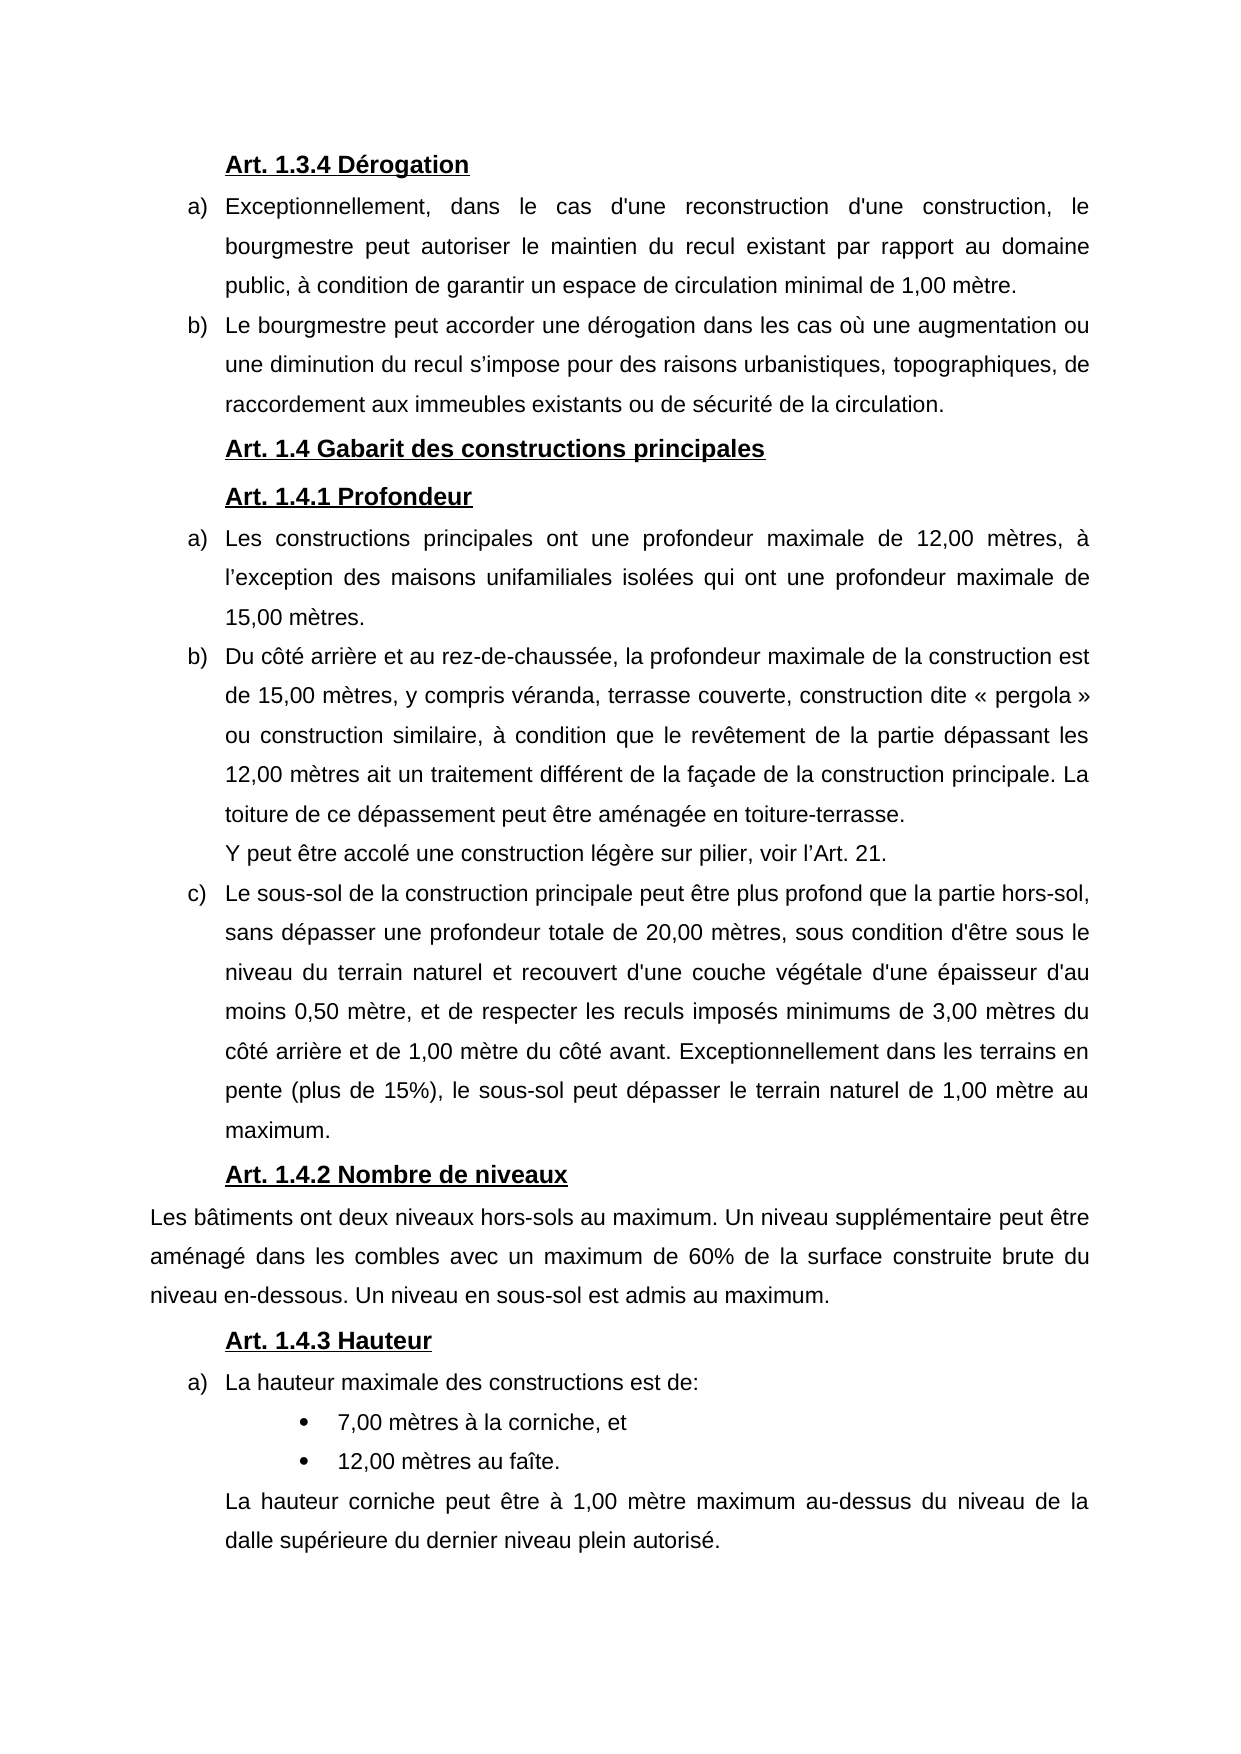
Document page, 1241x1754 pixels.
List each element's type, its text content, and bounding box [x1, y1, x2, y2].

list La hauteur maximale des constructions est de: [187, 1369, 1090, 1396]
list Le bourgmestre peut accorder une dérogation dans les cas où une augmentation ou une diminution du recul s’impose pour des raisons urbanistiques, topographiques, de raccordement aux immeubles existants ou de sécurité de la circulation. [187, 312, 1090, 417]
list 12,00 mètres au faîte. [300, 1448, 1090, 1474]
subtitle Art. 1.4.2 Nombre de niveaux [225, 1160, 1090, 1189]
list Le sous-sol de la construction principale peut être plus profond que la partie hors-sol, sans dépasser une profondeur totale de 20,00 mètres, sous condition d'être sous le niveau du terrain naturel et recouvert d'une couche végétale d'une épaisseur d'au moins 0,50 mètre, et de respecter les reculs imposés minimums de 3,00 mètres du côté arrière et de 1,00 mètre du côté avant. Exceptionnellement dans les terrains en pente (plus de 15%), le sous-sol peut dépasser le terrain naturel de 1,00 mètre au maximum. [187, 880, 1090, 1143]
text Les bâtiments ont deux niveaux hors-sols au maximum. Un niveau supplémentaire peut être aménagé dans les combles avec un maximum de 60% de la surface construite brute du niveau en-dessous. Un niveau en sous-sol est admis au maximum. [150, 1203, 1090, 1309]
list Du côté arrière et au rez-de-chaussée, la profondeur maximale de la construction est de 15,00 mètres, y compris véranda, terrasse couverte, construction dite « pergola » ou construction similaire, à condition que le revêtement de la partie dépassant les 12,00 mètres ait un traitement différent de la façade de la construction principale. La toiture de ce dépassement peut être aménagée en toiture-terrasse. [187, 643, 1090, 827]
subtitle Art. 1.4.3 Hauteur [225, 1326, 1090, 1355]
list 7,00 mètres à la corniche, et [300, 1409, 1090, 1435]
list Exceptionnellement, dans le cas d'une reconstruction d'une construction, le bourgmestre peut autoriser le maintien du recul existant par rapport au domaine public, à condition de garantir un espace de circulation minimal de 1,00 mètre. [187, 193, 1090, 298]
subtitle Art. 1.4.1 Profondeur [225, 481, 1090, 510]
text La hauteur corniche peut être à 1,00 mètre maximum au-dessus du niveau de la dalle supérieure du dernier niveau plein autorisé. [225, 1488, 1090, 1553]
text Y peut être accolé une construction légère sur pilier, voir l’Art. 21. [225, 840, 1090, 867]
subtitle Art. 1.4 Gabarit des constructions principales [225, 434, 1090, 463]
subtitle Art. 1.3.4 Dérogation [225, 150, 1090, 179]
list Les constructions principales ont une profondeur maximale de 12,00 mètres, à l’exception des maisons unifamiliales isolées qui ont une profondeur maximale de 15,00 mètres. [187, 524, 1090, 630]
